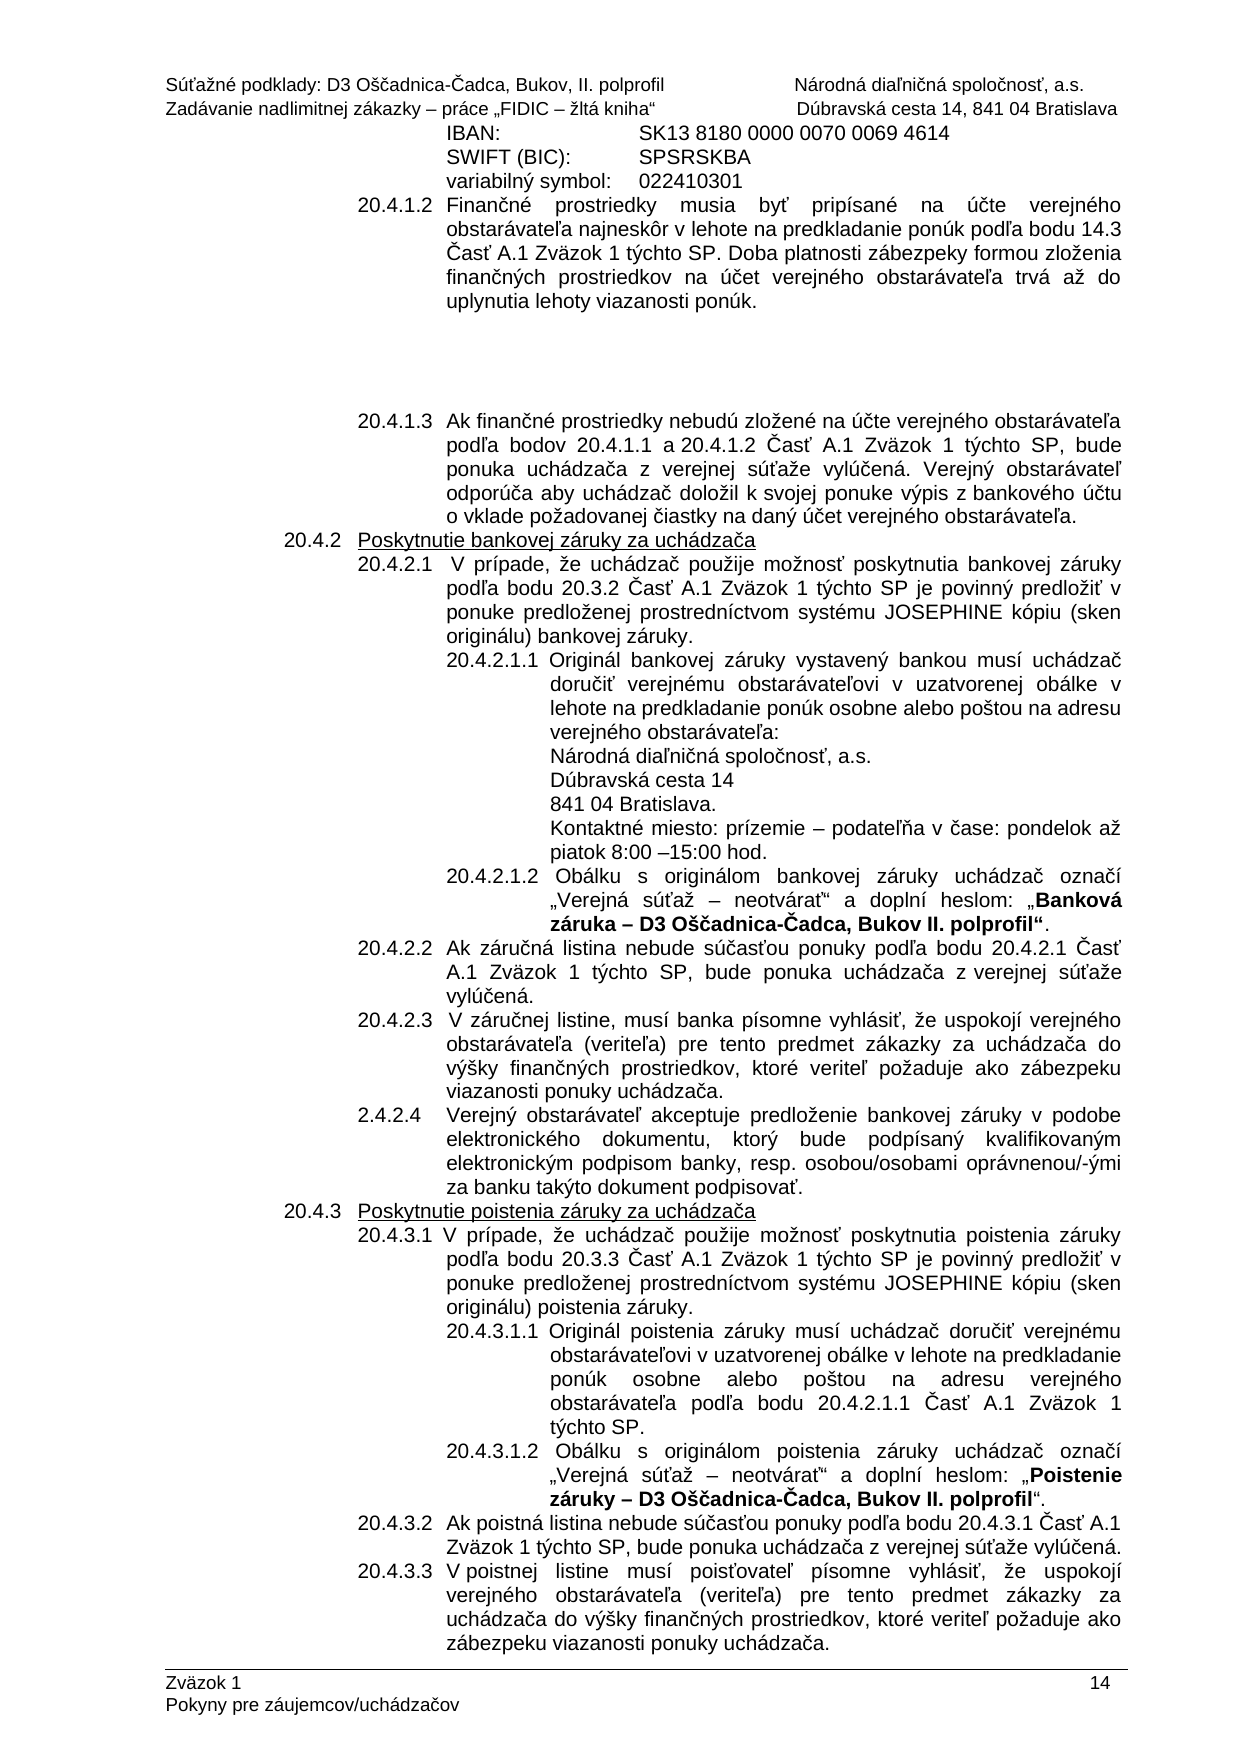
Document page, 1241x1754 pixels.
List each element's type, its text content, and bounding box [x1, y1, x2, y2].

text 841 04 Bratislava. [357, 792, 1122, 816]
text 20.4.2.2 Ak záručná listina nebude súčasťou ponuky podľa bodu 20.4.2.1 Časť A.1 Zväzok 1 týchto SP, bude ponuka uchádzača z verejnej súťaže vylúčená. [357, 936, 1122, 1007]
text 20.4.2.1 V prípade, že uchádzač použije možnosť poskytnutia bankovej záruky podľa bodu 20.3.2 Časť A.1 Zväzok 1 týchto SP je povinný predložiť v ponuke predloženej prostredníctvom systému JOSEPHINE kópiu (sken originálu) bankovej záruky. [357, 552, 1122, 648]
text 20.4.1.3 Ak finančné prostriedky nebudú zložené na účte verejného obstarávateľa podľa bodov 20.4.1.1 a 20.4.1.2 Časť A.1 Zväzok 1 týchto SP, bude ponuka uchádzača z verejnej súťaže vylúčená. Verejný obstarávateľ odporúča aby uchádzač doložil k svojej ponuke výpis z bankového účtu o vklade požadovanej čiastky na daný účet verejného obstarávateľa. [357, 408, 1122, 528]
text 20.4.2.3 V záručnej listine, musí banka písomne vyhlásiť, že uspokojí verejného obstarávateľa (veriteľa) pre tento predmet zákazky za uchádzača do výšky finančných prostriedkov, ktoré veriteľ požaduje ako zábezpeku viazanosti ponuky uchádzača. [357, 1007, 1122, 1103]
text 20.4.3.2 Ak poistná listina nebude súčasťou ponuky podľa bodu 20.4.3.1 Časť A.1 Zväzok 1 týchto SP, bude ponuka uchádzača z verejnej súťaže vylúčená. [357, 1511, 1122, 1558]
text 2.4.2.4 Verejný obstarávateľ akceptuje predloženie bankovej záruky v podobe elektronického dokumentu, ktorý bude podpísaný kvalifikovaným elektronickým podpisom banky, resp. osobou/osobami oprávnenou/-ými za banku takýto dokument podpisovať. [357, 1103, 1122, 1199]
text Kontaktné miesto: prízemie – podateľňa v čase: pondelok až piatok 8:00 –15:00 hod. [461, 816, 1122, 864]
text IBAN: SK13 8180 0000 0070 0069 4614 [357, 121, 1122, 145]
text 20.4.2 Poskytnutie bankovej záruky za uchádzača [283, 528, 1122, 552]
text variabilný symbol: 022410301 [357, 169, 1122, 193]
text 20.4.3.1.1 Originál poistenia záruky musí uchádzač doručiť verejnému obstarávateľovi v uzatvorenej obálke v lehote na predkladanie ponúk osobne alebo poštou na adresu verejného obstarávateľa podľa bodu 20.4.2.1.1 Časť A.1 Zväzok 1 týchto SP. [446, 1319, 1122, 1439]
text SWIFT (BIC): SPSRSKBA [357, 145, 1122, 169]
text 20.4.2.1.2 Obálku s originálom bankovej záruky uchádzač označí „Verejná súťaž – neotvárať“ a doplní heslom: „Banková záruka – D3 Oščadnica-Čadca, Bukov II. polprofil“. [446, 864, 1122, 936]
text 20.4.1.2 Finančné prostriedky musia byť pripísané na účte verejného obstarávateľa najneskôr v lehote na predkladanie ponúk podľa bodu 14.3 Časť A.1 Zväzok 1 týchto SP. Doba platnosti zábezpeky formou zloženia finančných prostriedkov na účet verejného obstarávateľa trvá až do uplynutia lehoty viazanosti ponúk. [357, 193, 1122, 313]
text 20.4.3.1 V prípade, že uchádzač použije možnosť poskytnutia poistenia záruky podľa bodu 20.3.3 Časť A.1 Zväzok 1 týchto SP je povinný predložiť v ponuke predloženej prostredníctvom systému JOSEPHINE kópiu (sken originálu) poistenia záruky. [357, 1223, 1122, 1319]
text Národná diaľničná spoločnosť, a.s. [357, 744, 1122, 768]
text 20.4.2.1.1 Originál bankovej záruky vystavený bankou musí uchádzač doručiť verejnému obstarávateľovi v uzatvorenej obálke v lehote na predkladanie ponúk osobne alebo poštou na adresu verejného obstarávateľa: [446, 648, 1122, 744]
text 20.4.3 Poskytnutie poistenia záruky za uchádzača [283, 1199, 1122, 1223]
text 20.4.3.3 V poistnej listine musí poisťovateľ písomne vyhlásiť, že uspokojí verejného obstarávateľa (veriteľa) pre tento predmet zákazky za uchádzača do výšky finančných prostriedkov, ktoré veriteľ požaduje ako zábezpeku viazanosti ponuky uchádzača. [357, 1558, 1122, 1654]
text Dúbravská cesta 14 [357, 768, 1122, 792]
text 20.4.3.1.2 Obálku s originálom poistenia záruky uchádzač označí „Verejná súťaž – neotvárať“ a doplní heslom: „Poistenie záruky – D3 Oščadnica-Čadca, Bukov II. polprofil“. [446, 1439, 1122, 1511]
